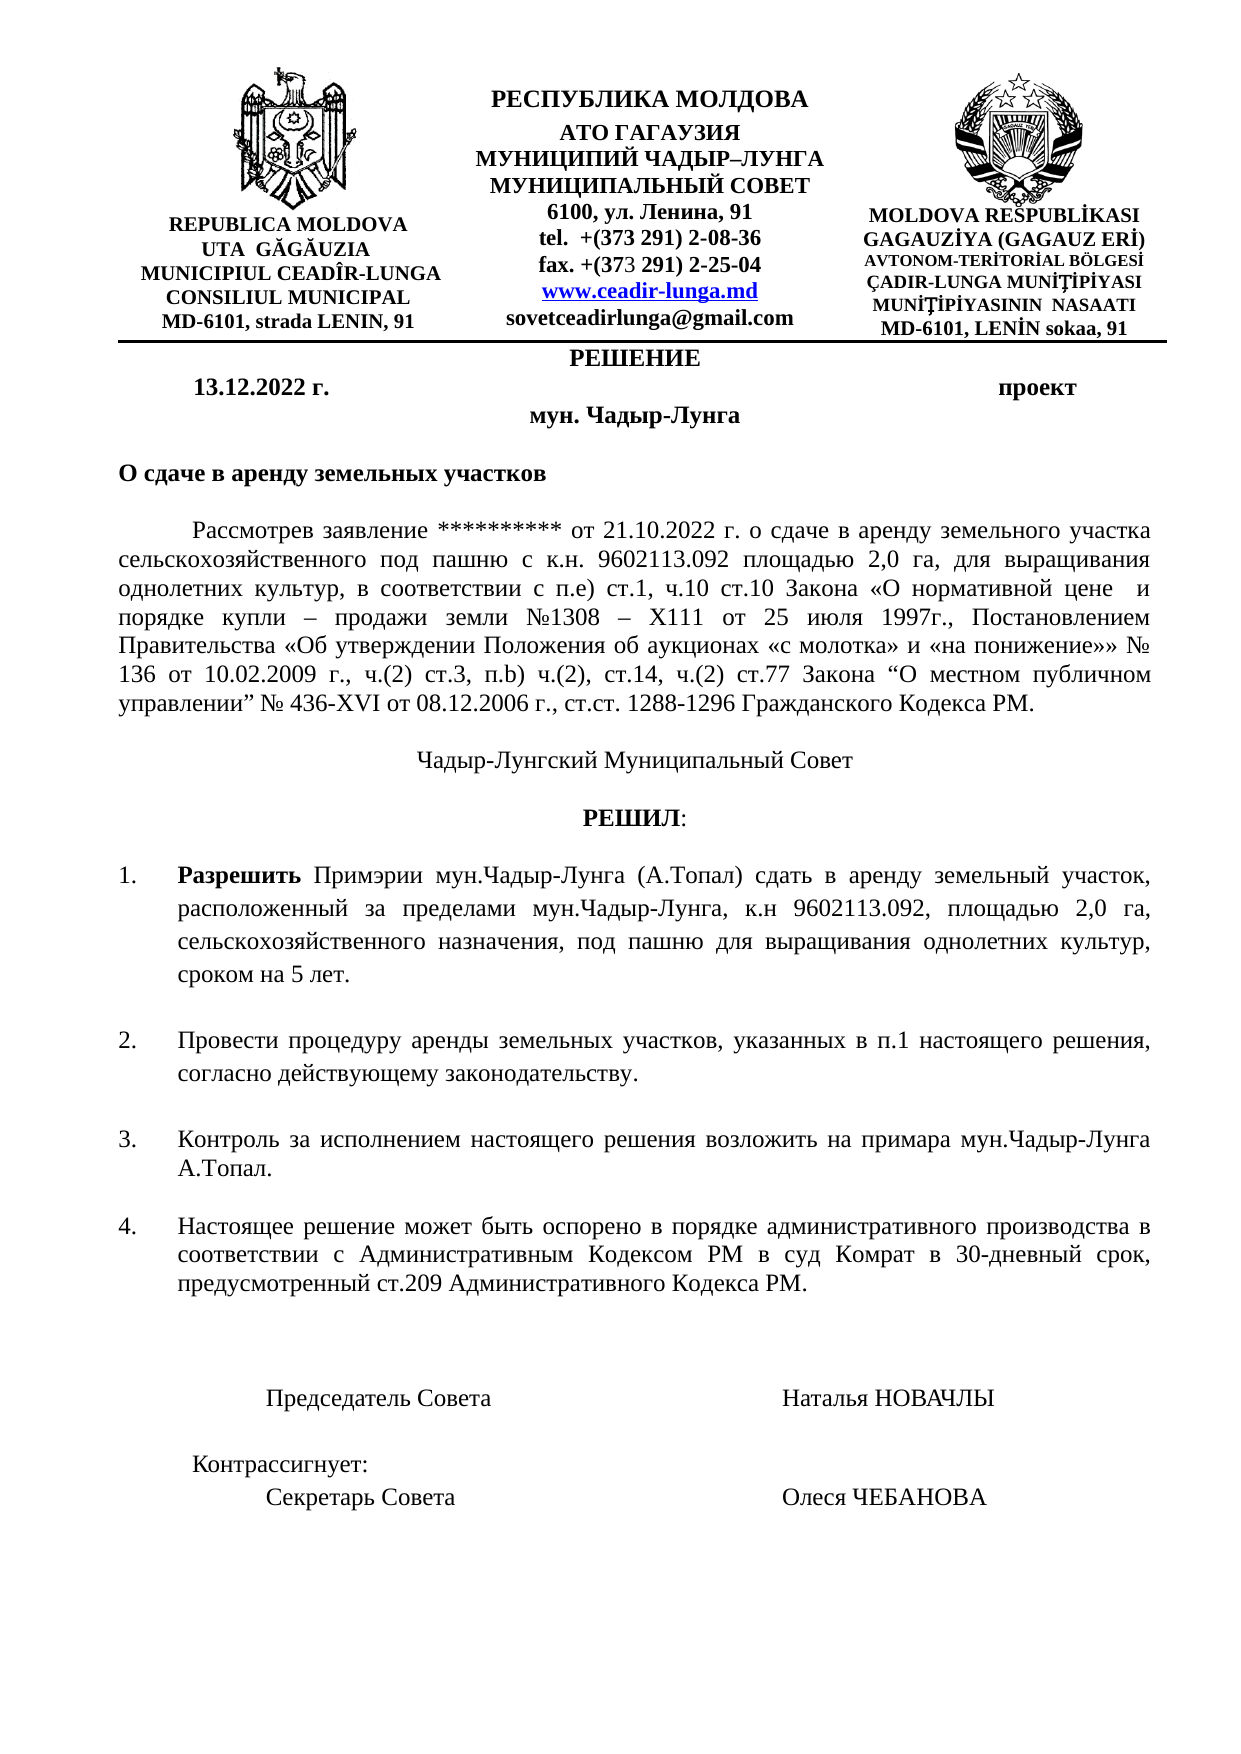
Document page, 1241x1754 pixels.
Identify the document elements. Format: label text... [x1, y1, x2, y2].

text О сдаче в аренду земельных участков [118, 458, 1152, 487]
table_header REPUBLICA MOLDOVA UTA GĂGĂUZIA MUNICIPIUL CEADÎR-LUNGA CONSILIUL MUNICIPAL MD-6101, strada LENIN, 91 [118, 59, 458, 340]
list Провести процедуру аренды земельных участков, указанных в п.1 настоящего решения, согласно действующему законодательству. [118, 1025, 1152, 1087]
text Председатель Совета Наталья НОВАЧЛЫ [118, 1383, 1152, 1412]
text Чадыр-Лунгский Муниципальный Совет [118, 745, 1152, 774]
text Решение [118, 343, 1152, 372]
table_header РЕСПУБЛИКА МОЛДОВА АТО ГАГАУЗИЯ МУНИЦИПИЙ ЧАДЫР–ЛУНГА МУНИЦИПАЛЬНЫЙ СОВЕТ 6100, ул. Ленина, 91 tel. +(373 291) 2-08-36 fax. +(373 291) 2-25-04 www.ceadir-lunga.md sovetceadirlunga@gmail.com [458, 59, 842, 340]
text Секретарь Совета Олеся ЧЕБАНОВА [192, 1482, 1152, 1511]
picture [954, 73, 1083, 207]
list Рассмотрев заявление ********** от 21.10.2022 г. о сдаче в аренду земельного участка сельскохозяйственного под пашню с к.н. 9602113.092 площадью 2,0 га, для выращивания однолетних культур, в соответствии с п.е) ст.1, ч.10 ст.10 Закона «О нормативной цене и порядке купли – продажи земли №1308 – Х111 от 25 июля 1997г., Постановлением Правительства «Об утверждении Положения об аукционах «с молотка» и «на понижение»» № 136 от 10.02.2009 г., ч.(2) ст.3, п.b) ч.(2), cт.14, ч.(2) ст.77 Закона “O местном публичном управлении” № 436-XVI от 08.12.2006 г., ст.ст. 1288-1296 Гражданского Кодекса РМ. [118, 515, 1152, 717]
list Разрешить Примэрии мун.Чадыр-Лунга (А.Топал) сдать в аренду земельный участок, расположенный за пределами мун.Чадыр-Лунга, к.н 9602113.092, площадью 2,0 га, сельскохозяйственного назначения, под пашню для выращивания однолетних культур, сроком на 5 лет. [118, 860, 1152, 988]
text РЕШИЛ: [118, 803, 1152, 832]
text 13.12.2022 г. проект мун. Чадыр-Лунга [118, 372, 1152, 429]
table_header MOLDOVA RESPUBLİKASI GAGAUZİYA (GAGAUZ ERİ) AVTONOM-TERİTORİAL BÖLGESİ ÇADIR-LUNGA MUNİȚİPİYASI MUNİȚİPİYASININ NASAATI MD-6101, LENİN sokaa, 91 [842, 59, 1167, 340]
picture [231, 62, 362, 214]
list Контроль за исполнением настоящего решения возложить на примара мун.Чадыр-Лунга А.Топал. [118, 1124, 1152, 1182]
text Контрассигнует: [118, 1449, 1152, 1478]
list Настоящее решение может быть оспорено в порядке административного производства в соответствии с Административным Кодексом РМ в суд Комрат в 30-дневный срок, предусмотренный ст.209 Административного Кодекса РМ. [118, 1211, 1152, 1297]
